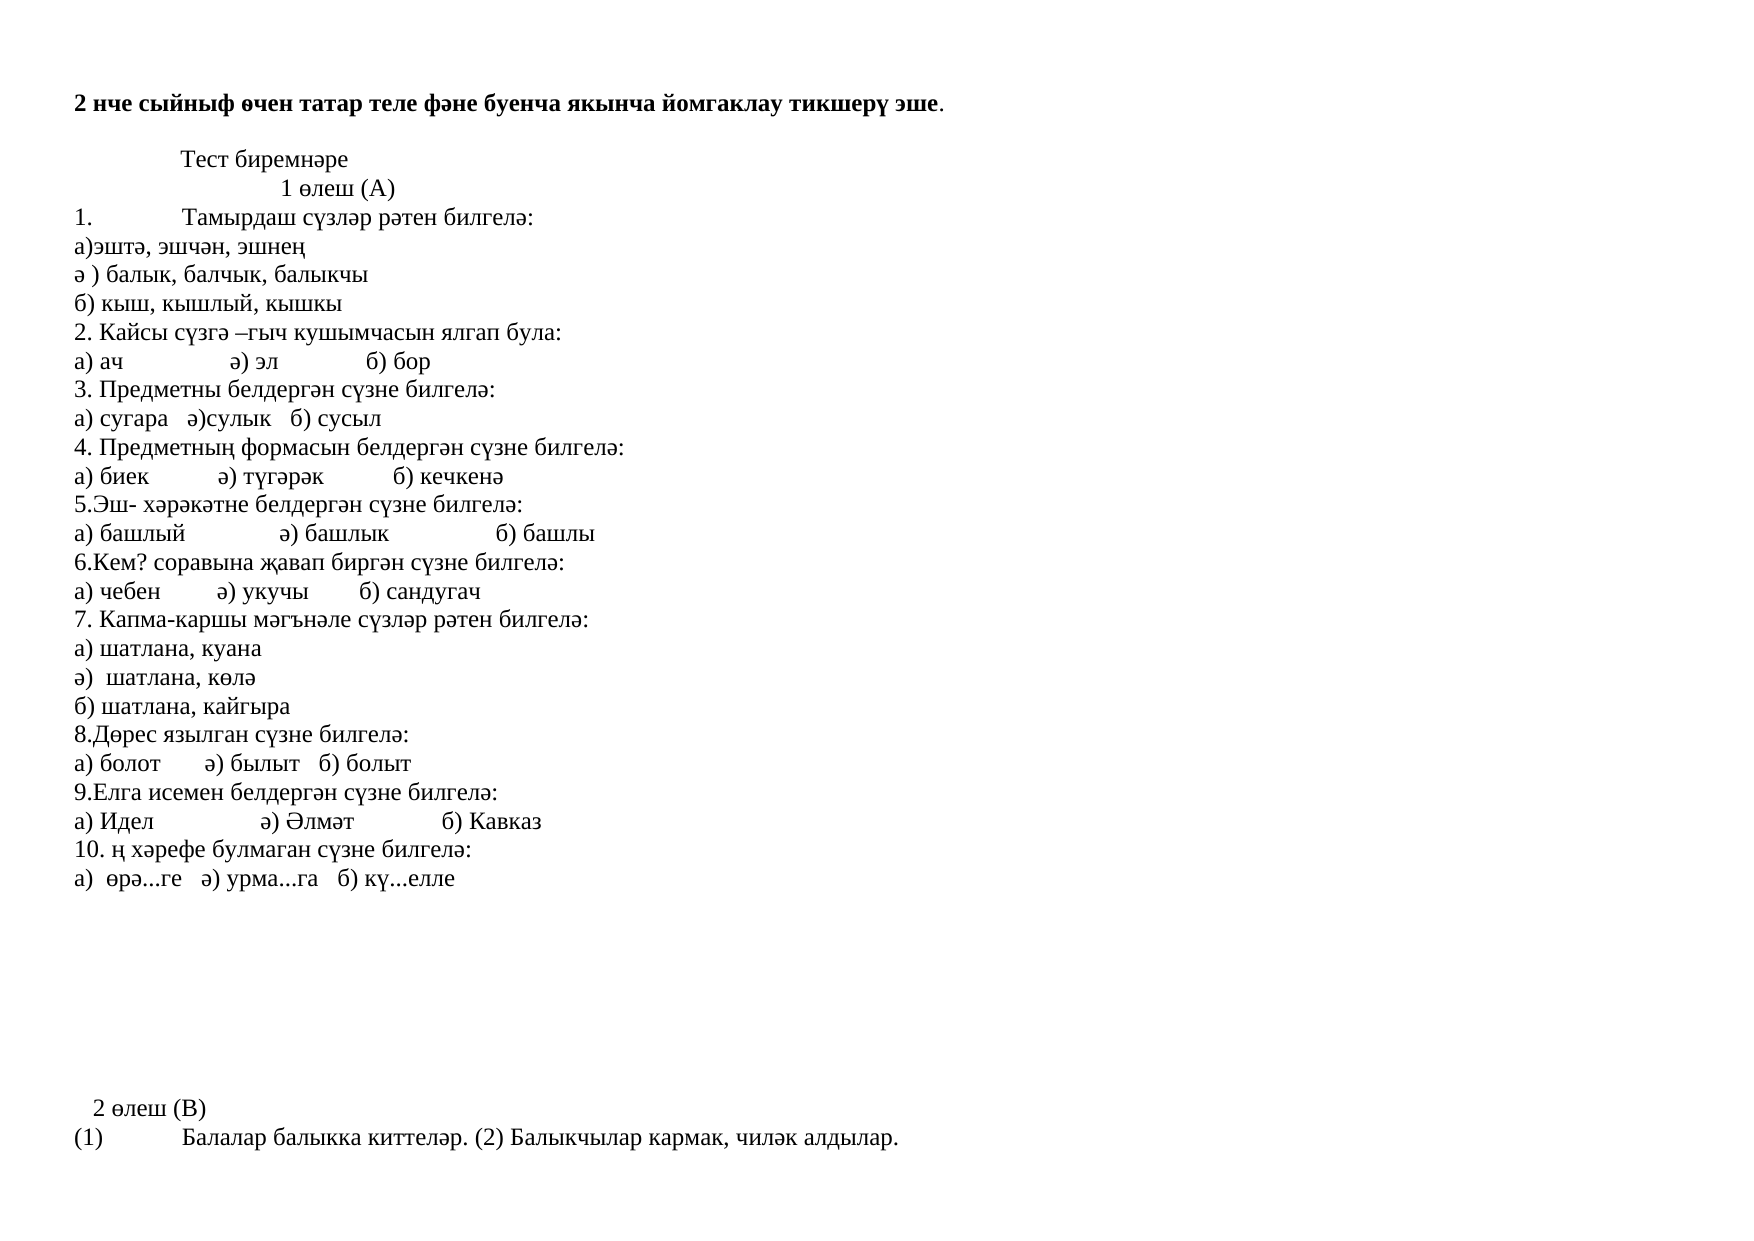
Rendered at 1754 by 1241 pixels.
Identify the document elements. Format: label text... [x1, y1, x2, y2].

text 2. Кайсы сүзгә –гыч кушымчасын ялгап була: [74, 317, 1636, 346]
text б) шатлана, кайгыра [74, 691, 1636, 719]
text 3. Предметны белдергән сүзне билгелә: [74, 374, 1636, 403]
text 6.Кем? соравына җавап биргән сүзне билгелә: [74, 547, 1636, 576]
text ә ) балык, балчык, балыкчы [74, 259, 1636, 288]
text а) Идел ә) Әлмәт б) Кавказ [74, 806, 1636, 834]
text 1. Тамырдаш сүзләр рәтен билгелә: [74, 202, 1636, 231]
text (1) Балалар балыкка киттеләр. (2) Балыкчылар кармак, чиләк алдылар. [74, 1122, 1636, 1151]
text а) чебен ә) укучы б) сандугач [74, 576, 1636, 604]
text а) өрә...ге ә) урма...га б) кү...елле [74, 863, 1636, 892]
text 2 өлеш (В) [74, 1093, 1636, 1122]
text а) биек ә) түгәрәк б) кечкенә [74, 461, 1636, 489]
text 9.Елга исемен белдергән сүзне билгелә: [74, 777, 1636, 806]
text а) сугара ә)сулык б) сусыл [74, 403, 1636, 432]
text 5.Эш- хәрәкәтне белдергән сүзне билгелә: [74, 489, 1636, 518]
text а) башлый ә) башлык б) башлы [74, 518, 1636, 547]
text ә) шатлана, көлә [74, 662, 1636, 691]
text б) кыш, кышлый, кышкы [74, 288, 1636, 317]
text Тест биремнәре [74, 144, 1636, 173]
text а) шатлана, куана [74, 633, 1636, 662]
text 2 нче сыйныф ѳчен татар теле фәне буенча якынча йомгаклау тикшерү эше. [74, 88, 1636, 117]
text 10. ң хәрефе булмаган сүзне билгелә: [74, 834, 1636, 863]
text а) болот ә) былыт б) болыт [74, 748, 1636, 777]
text 4. Предметның формасын белдергән сүзне билгелә: [74, 432, 1636, 461]
text 7. Капма-каршы мәгънәле сүзләр рәтен билгелә: [74, 604, 1636, 633]
text 8.Дөрес язылган сүзне билгелә: [74, 719, 1636, 748]
text а) ач ә) эл б) бор [74, 346, 1636, 374]
text а)эштә, эшчән, эшнең [74, 231, 1636, 259]
text 1 өлеш (А) [74, 173, 1636, 202]
